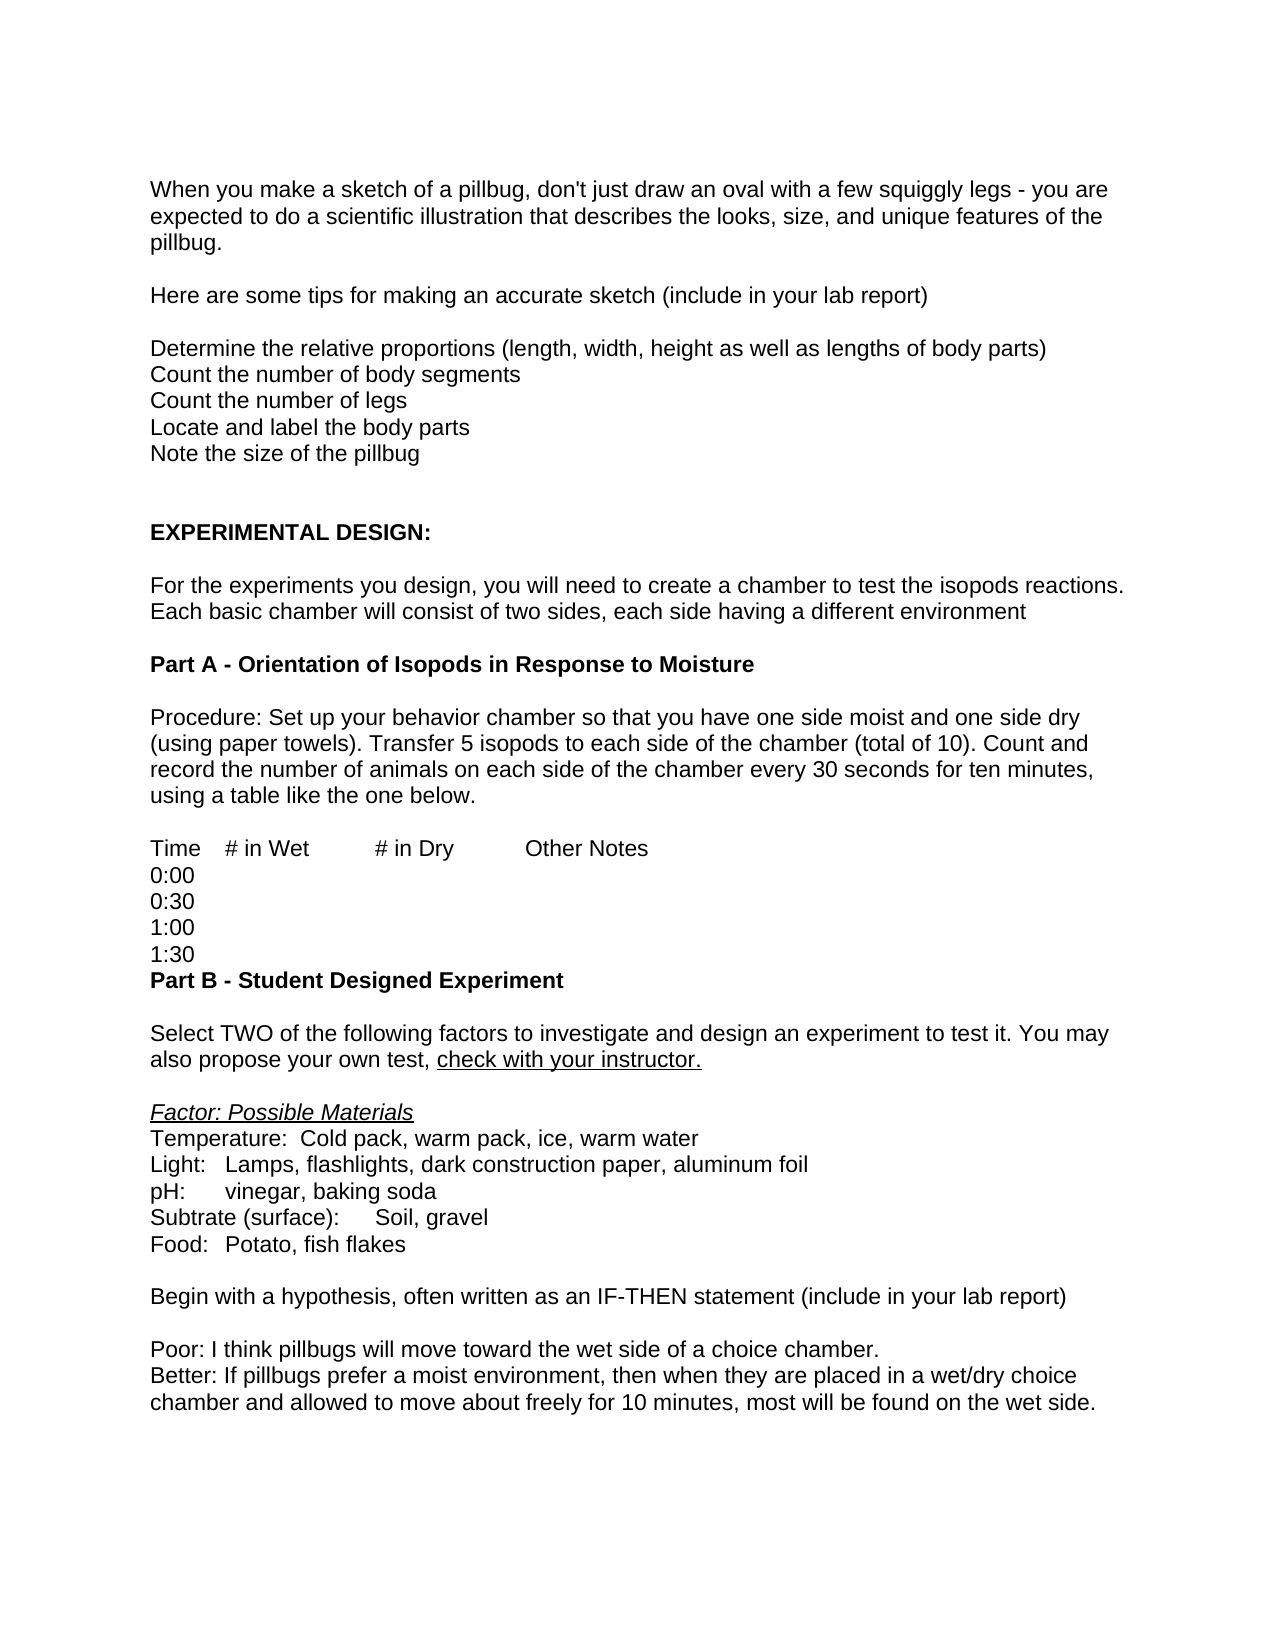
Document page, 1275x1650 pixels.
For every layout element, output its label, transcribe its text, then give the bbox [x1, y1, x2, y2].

text Part A - Orientation of Isopods in Response to Moisture [150, 651, 1125, 677]
text Count the number of body segments [150, 361, 1125, 387]
text Temperature: Cold pack, warm pack, ice, warm water [150, 1125, 1125, 1151]
text Select TWO of the following factors to investigate and design an experiment to test it. You may also propose your own test, check with your instructor. [150, 1020, 1125, 1072]
text When you make a sketch of a pillbug, don't just draw an oval with a few squiggly legs - you are expected to do a scientific illustration that describes the looks, size, and unique features of the pillbug. [150, 176, 1125, 255]
text Procedure: Set up your behavior chamber so that you have one side moist and one side dry (using paper towels). Transfer 5 isopods to each side of the chamber (total of 10). Count and record the number of animals on each side of the chamber every 30 seconds for ten minutes, using a table like the one below. [150, 703, 1125, 809]
text 0:00 [150, 862, 1125, 888]
text pH: vinegar, baking soda [150, 1178, 1125, 1204]
text Factor: Possible Materials [150, 1099, 1125, 1125]
text Determine the relative proportions (length, width, height as well as lengths of body parts) [150, 334, 1125, 361]
text Subtrate (surface): Soil, gravel [150, 1204, 1125, 1231]
text 1:30 [150, 941, 1125, 967]
text Locate and label the body parts [150, 413, 1125, 440]
text Part B - Student Designed Experiment [150, 967, 1125, 993]
text Food: Potato, fish flakes [150, 1231, 1125, 1257]
text 0:30 [150, 888, 1125, 914]
text Better: If pillbugs prefer a moist environment, then when they are placed in a wet/dry choice chamber and allowed to move about freely for 10 minutes, most will be found on the wet side. [150, 1362, 1125, 1415]
text Begin with a hypothesis, often written as an IF-THEN statement (include in your lab report) [150, 1283, 1125, 1309]
text Time # in Wet # in Dry Other Notes [150, 835, 1125, 862]
text For the experiments you design, you will need to create a chamber to test the isopods reactions. Each basic chamber will consist of two sides, each side having a different environment [150, 572, 1125, 624]
text EXPERIMENTAL DESIGN: [150, 519, 1125, 545]
text 1:00 [150, 914, 1125, 941]
text Poor: I think pillbugs will move toward the wet side of a choice chamber. [150, 1336, 1125, 1362]
text Here are some tips for making an accurate sketch (include in your lab report) [150, 282, 1125, 308]
text Light: Lamps, flashlights, dark construction paper, aluminum foil [150, 1151, 1125, 1178]
text Note the size of the pillbug [150, 440, 1125, 466]
text Count the number of legs [150, 387, 1125, 413]
